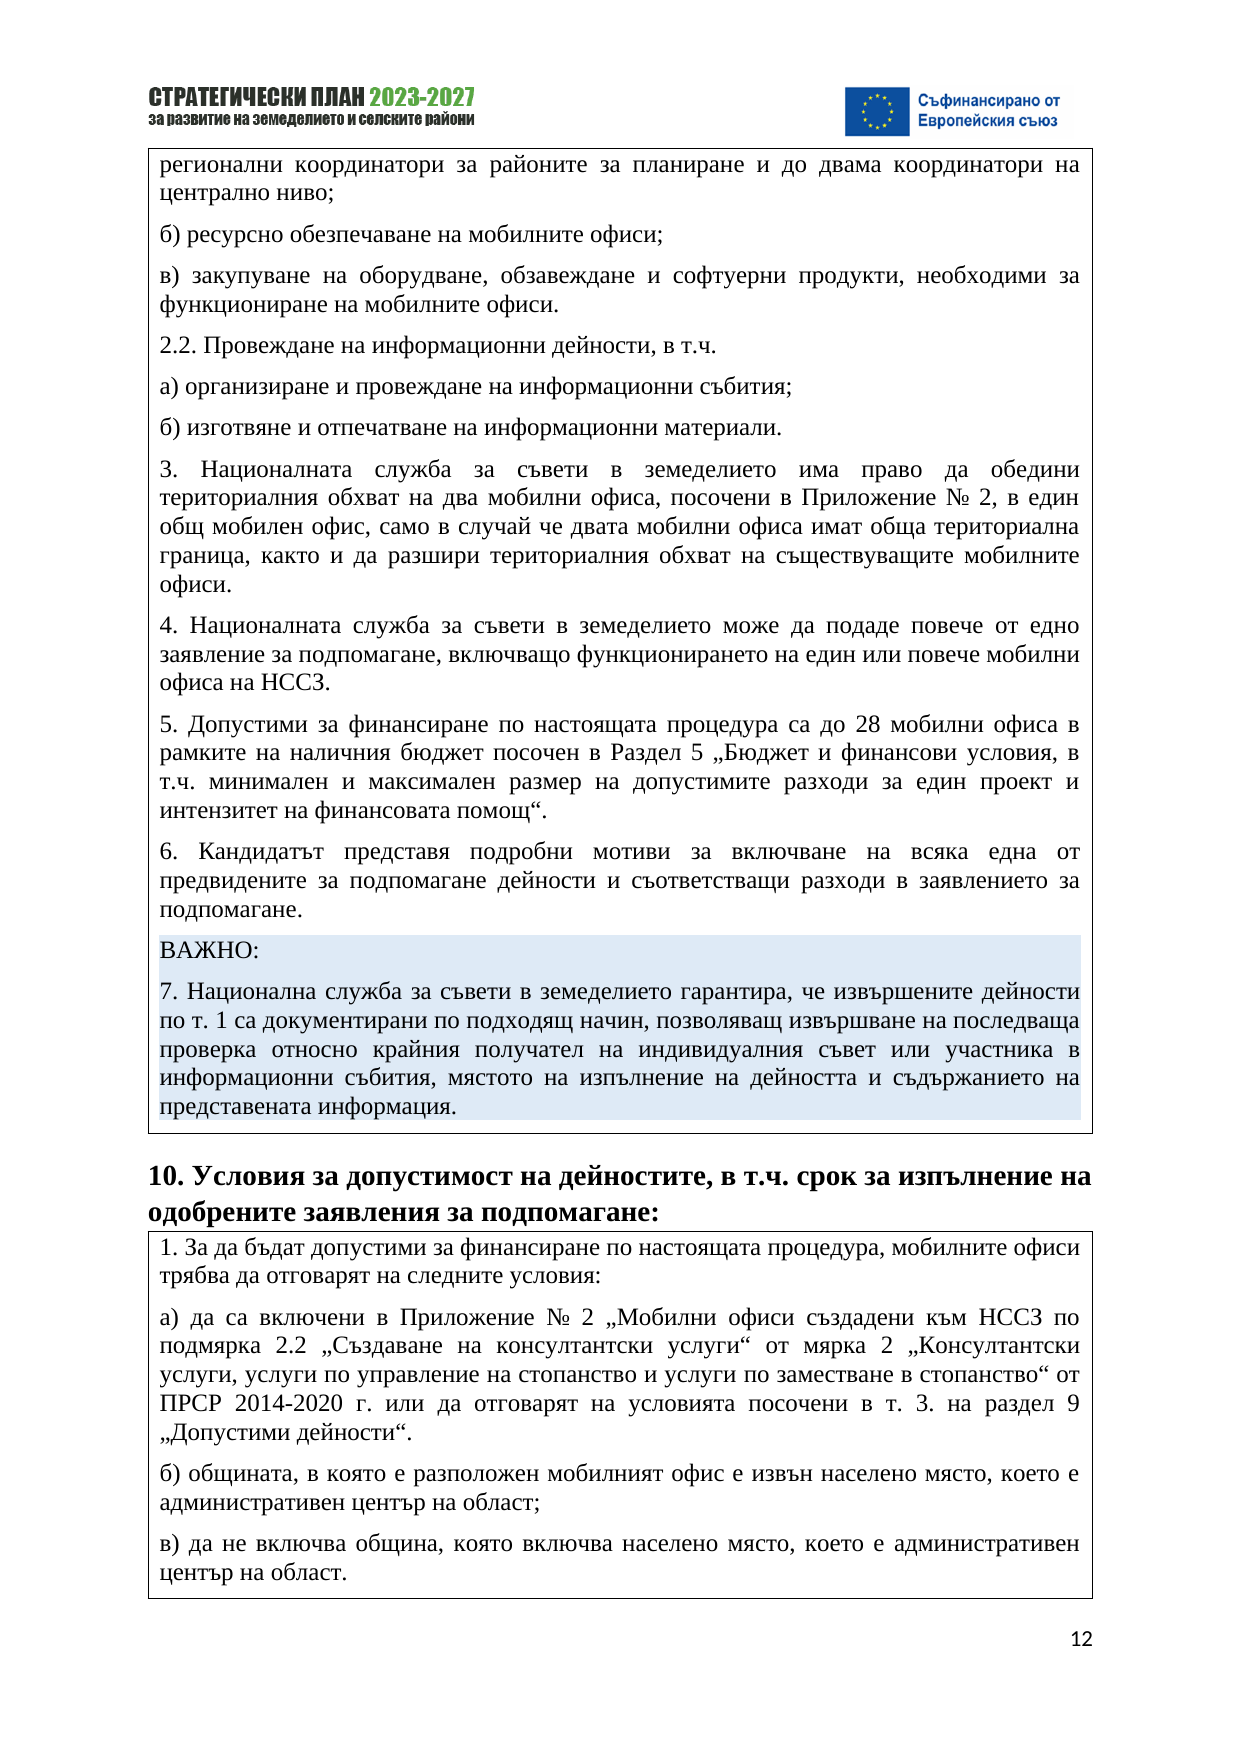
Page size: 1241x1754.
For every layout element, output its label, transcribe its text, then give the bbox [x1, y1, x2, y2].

picture [842, 85, 1074, 139]
subtitle 10. Условия за допустимост на дейностите, в т.ч. срок за изпълнение на одобрените заявления за подпомагане: [148, 1158, 1093, 1228]
picture [147, 73, 475, 139]
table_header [149, 1232, 1092, 1598]
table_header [149, 149, 1092, 1132]
